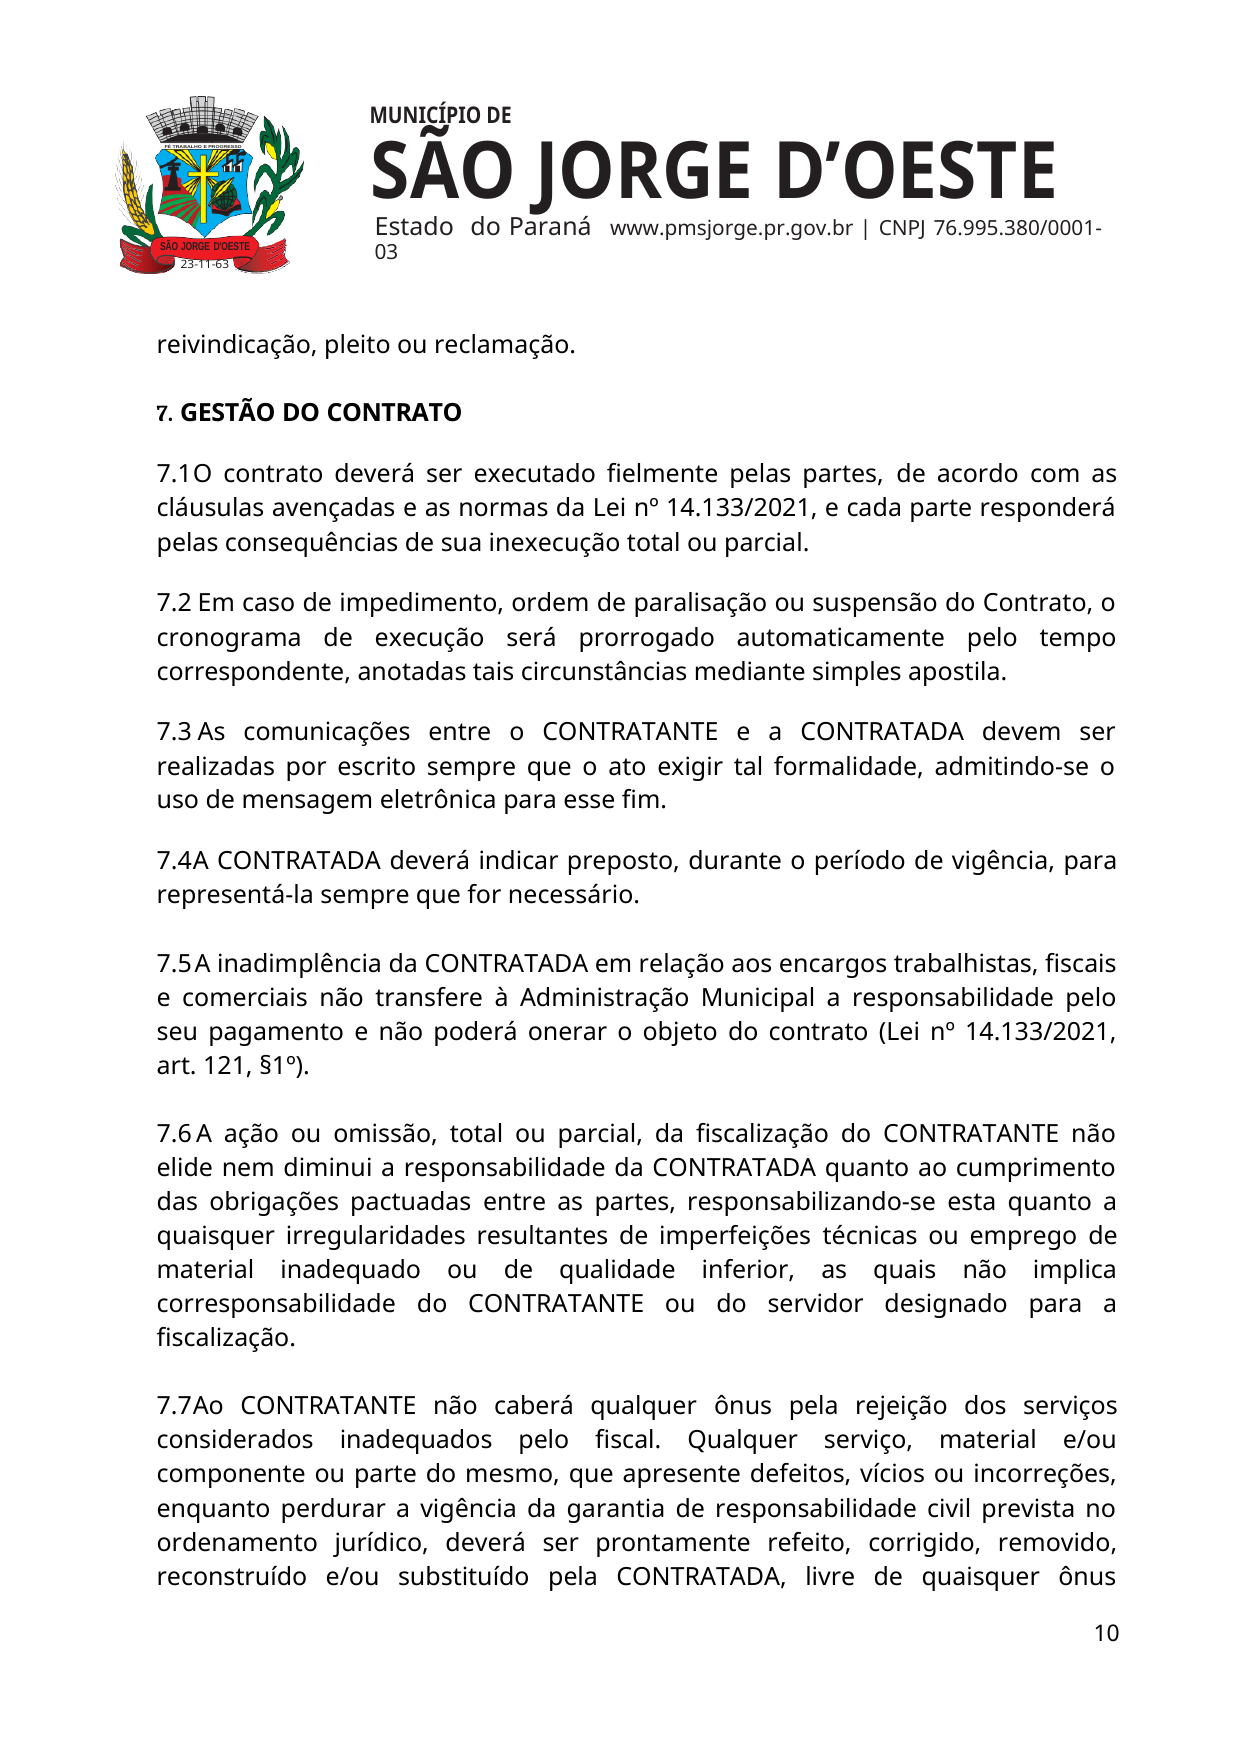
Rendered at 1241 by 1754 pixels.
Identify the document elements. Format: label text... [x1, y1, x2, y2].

subtitle GESTÃO DO CONTRATO [156, 395, 1119, 429]
picture [115, 96, 304, 274]
list As comunicações entre o CONTRATANTE e a CONTRATADA devem ser realizadas por escrito sempre que o ato exigir tal formalidade, admitindo-se o uso de mensagem eletrônica para esse fim. [156, 714, 1117, 816]
list Em caso de impedimento, ordem de paralisação ou suspensão do Contrato, o cronograma de execução será prorrogado automaticamente pelo tempo correspondente, anotadas tais circunstâncias mediante simples apostila. [156, 585, 1117, 687]
list A CONTRATADA deverá indicar preposto, durante o período de vigência, para representá-la sempre que for necessário. [156, 843, 1117, 911]
list O contrato deverá ser executado fielmente pelas partes, de acordo com as cláusulas avençadas e as normas da Lei nº 14.133/2021, e cada parte responderá pelas consequências de sua inexecução total ou parcial. [156, 456, 1118, 558]
list A inadimplência da CONTRATADA em relação aos encargos trabalhistas, fiscais e comerciais não transfere à Administração Municipal a responsabilidade pelo seu pagamento e não poderá onerar o objeto do contrato (Lei nº 14.133/2021, art. 121, §1º). [156, 945, 1118, 1081]
list A ação ou omissão, total ou parcial, da fiscalização do CONTRATANTE não elide nem diminui a responsabilidade da CONTRATADA quanto ao cumprimento das obrigações pactuadas entre as partes, responsabilizando-se esta quanto a quaisquer irregularidades resultantes de imperfeições técnicas ou emprego de material inadequado ou de qualidade inferior, as quais não implica corresponsabilidade do CONTRATANTE ou do servidor designado para a fiscalização. [156, 1116, 1118, 1354]
